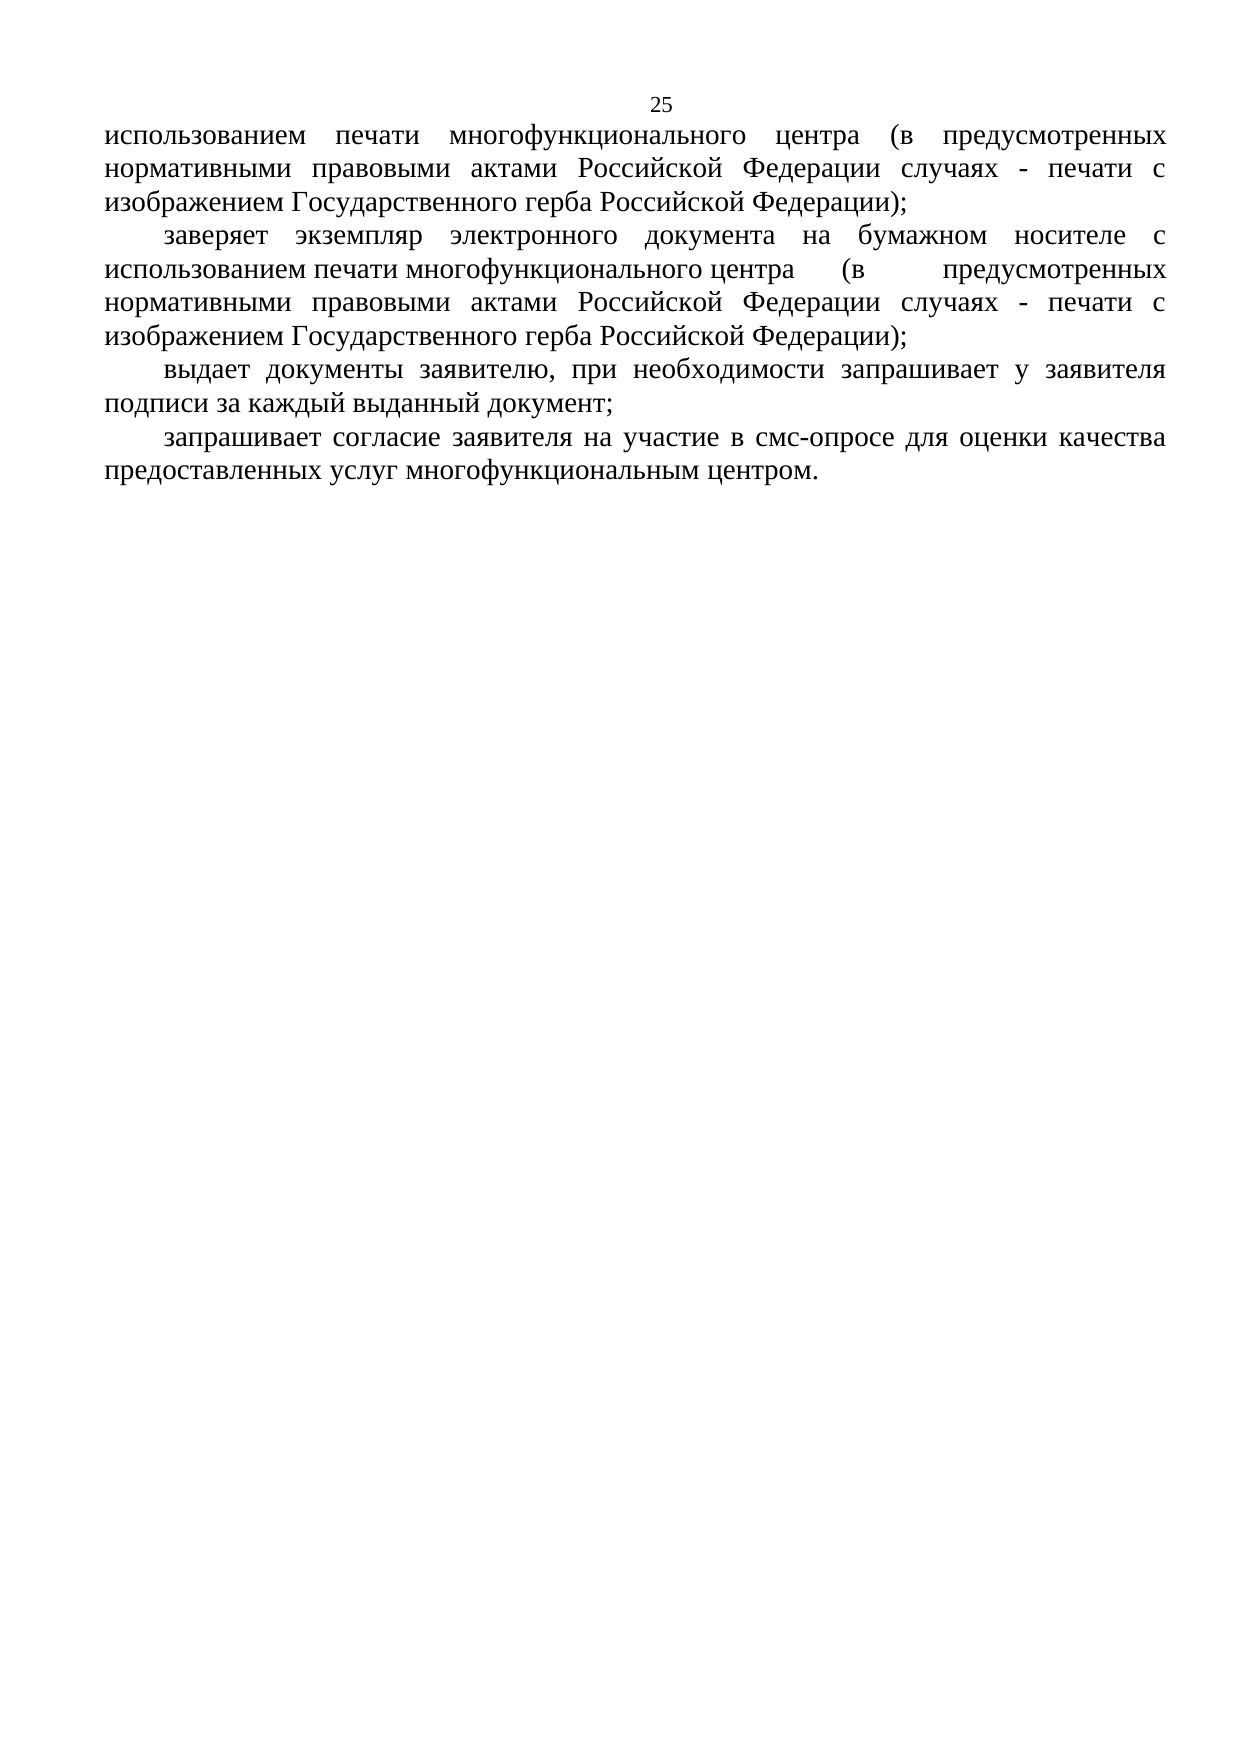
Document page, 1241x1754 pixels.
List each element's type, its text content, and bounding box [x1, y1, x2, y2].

text выдает документы заявителю, при необходимости запрашивает у заявителя подписи за каждый выданный документ; [104, 352, 1167, 419]
text запрашивает согласие заявителя на участие в смс-опросе для оценки качества предоставленных услуг многофункциональным центром. [104, 419, 1167, 486]
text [104, 117, 1167, 217]
text заверяет экземпляр электронного документа на бумажном носителе с использованием печати многофункционального центра (в предусмотренных нормативными правовыми актами Российской Федерации случаях - печати с изображением Государственного герба Российской Федерации); [104, 217, 1167, 352]
